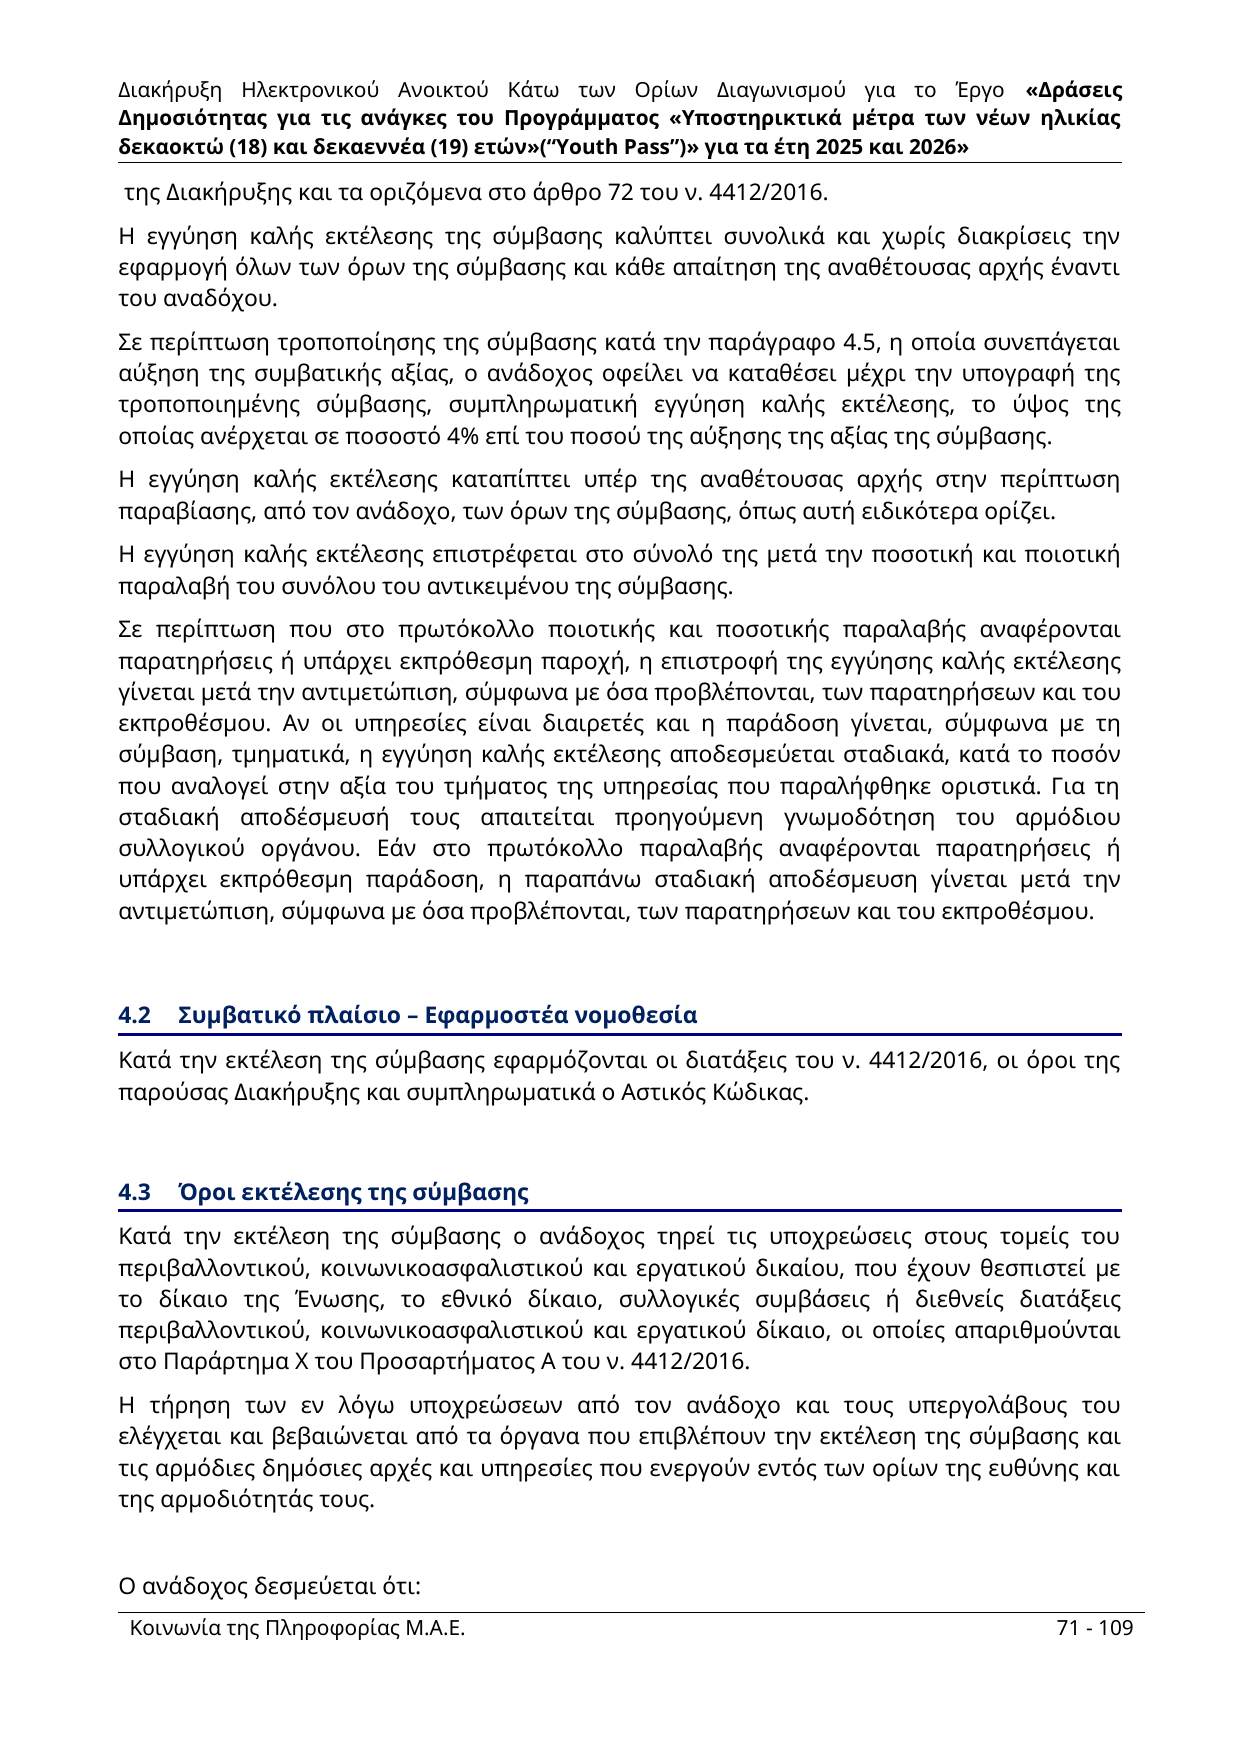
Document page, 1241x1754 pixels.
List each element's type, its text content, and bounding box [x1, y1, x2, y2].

text Η εγγύηση καλής εκτέλεσης επιστρέφεται στο σύνολό της μετά την ποσοτική και ποιοτική παραλαβή του συνόλου του αντικειμένου της σύμβασης. [118, 538, 1122, 601]
text Σε περίπτωση τροποποίησης της σύμβασης κατά την παράγραφο 4.5, η οποία συνεπάγεται αύξηση της συμβατικής αξίας, ο ανάδοχος οφείλει να καταθέσει μέχρι την υπογραφή της τροποποιημένης σύμβασης, συμπληρωματική εγγύηση καλής εκτέλεσης, το ύψος της οποίας ανέρχεται σε ποσοστό 4% επί του ποσού της αύξησης της αξίας της σύμβασης. [118, 326, 1122, 451]
text Κατά την εκτέλεση της σύμβασης ο ανάδοχος τηρεί τις υποχρεώσεις στους τομείς του περιβαλλοντικού, κοινωνικοασφαλιστικού και εργατικού δικαίου, που έχουν θεσπιστεί με το δίκαιο της Ένωσης, το εθνικό δίκαιο, συλλογικές συμβάσεις ή διεθνείς διατάξεις περιβαλλοντικού, κοινωνικοασφαλιστικού και εργατικού δίκαιο, οι οποίες απαριθμούνται στο Παράρτημα Χ του Προσαρτήματος Α του ν. 4412/2016. [118, 1220, 1122, 1376]
text Ο ανάδοχος δεσμεύεται ότι: [118, 1570, 1122, 1601]
text Η τήρηση των εν λόγω υποχρεώσεων από τον ανάδοχο και τους υπεργολάβους του ελέγχεται και βεβαιώνεται από τα όργανα που επιβλέπουν την εκτέλεση της σύμβασης και τις αρμόδιες δημόσιες αρχές και υπηρεσίες που ενεργούν εντός των ορίων της ευθύνης και της αρμοδιότητάς τους. [118, 1389, 1122, 1514]
text Η εγγύηση καλής εκτέλεσης της σύμβασης καλύπτει συνολικά και χωρίς διακρίσεις την εφαρμογή όλων των όρων της σύμβασης και κάθε απαίτηση της αναθέτουσας αρχής έναντι του αναδόχου. [118, 220, 1122, 313]
text Κατά την εκτέλεση της σύμβασης εφαρμόζονται οι διατάξεις του ν. 4412/2016, οι όροι της παρούσας Διακήρυξης και συμπληρωματικά ο Αστικός Κώδικας. [118, 1044, 1122, 1107]
text Σε περίπτωση που στο πρωτόκολλο ποιοτικής και ποσοτικής παραλαβής αναφέρονται παρατηρήσεις ή υπάρχει εκπρόθεσμη παροχή, η επιστροφή της εγγύησης καλής εκτέλεσης γίνεται μετά την αντιμετώπιση, σύμφωνα με όσα προβλέπονται, των παρατηρήσεων και του εκπροθέσμου. Αν οι υπηρεσίες είναι διαιρετές και η παράδοση γίνεται, σύμφωνα με τη σύμβαση, τμηματικά, η εγγύηση καλής εκτέλεσης αποδεσμεύεται σταδιακά, κατά το ποσόν που αναλογεί στην αξία του τμήματος της υπηρεσίας που παραλήφθηκε οριστικά. Για τη σταδιακή αποδέσμευσή τους απαιτείται προηγούμενη γνωμοδότηση του αρμόδιου συλλογικού οργάνου. Εάν στο πρωτόκολλο παραλαβής αναφέρονται παρατηρήσεις ή υπάρχει εκπρόθεσμη παράδοση, η παραπάνω σταδιακή αποδέσμευση γίνεται μετά την αντιμετώπιση, σύμφωνα με όσα προβλέπονται, των παρατηρήσεων και του εκπροθέσμου. [118, 613, 1122, 926]
text Η εγγύηση καλής εκτέλεσης καταπίπτει υπέρ της αναθέτουσας αρχής στην περίπτωση παραβίασης, από τον ανάδοχο, των όρων της σύμβασης, όπως αυτή ειδικότερα ορίζει. [118, 463, 1122, 526]
subtitle Συμβατικό πλαίσιο – Εφαρμοστέα νομοθεσία [118, 999, 1122, 1033]
text ΠΑΡΑΡΤΗΜΑ VIII – Υποδείγματα Εγγυητικών Επιστολών της Διακήρυξης και τα οριζόμενα στο άρθρο 72 του ν. 4412/2016. [118, 176, 1122, 207]
subtitle Όροι εκτέλεσης της σύμβασης [118, 1175, 1122, 1209]
